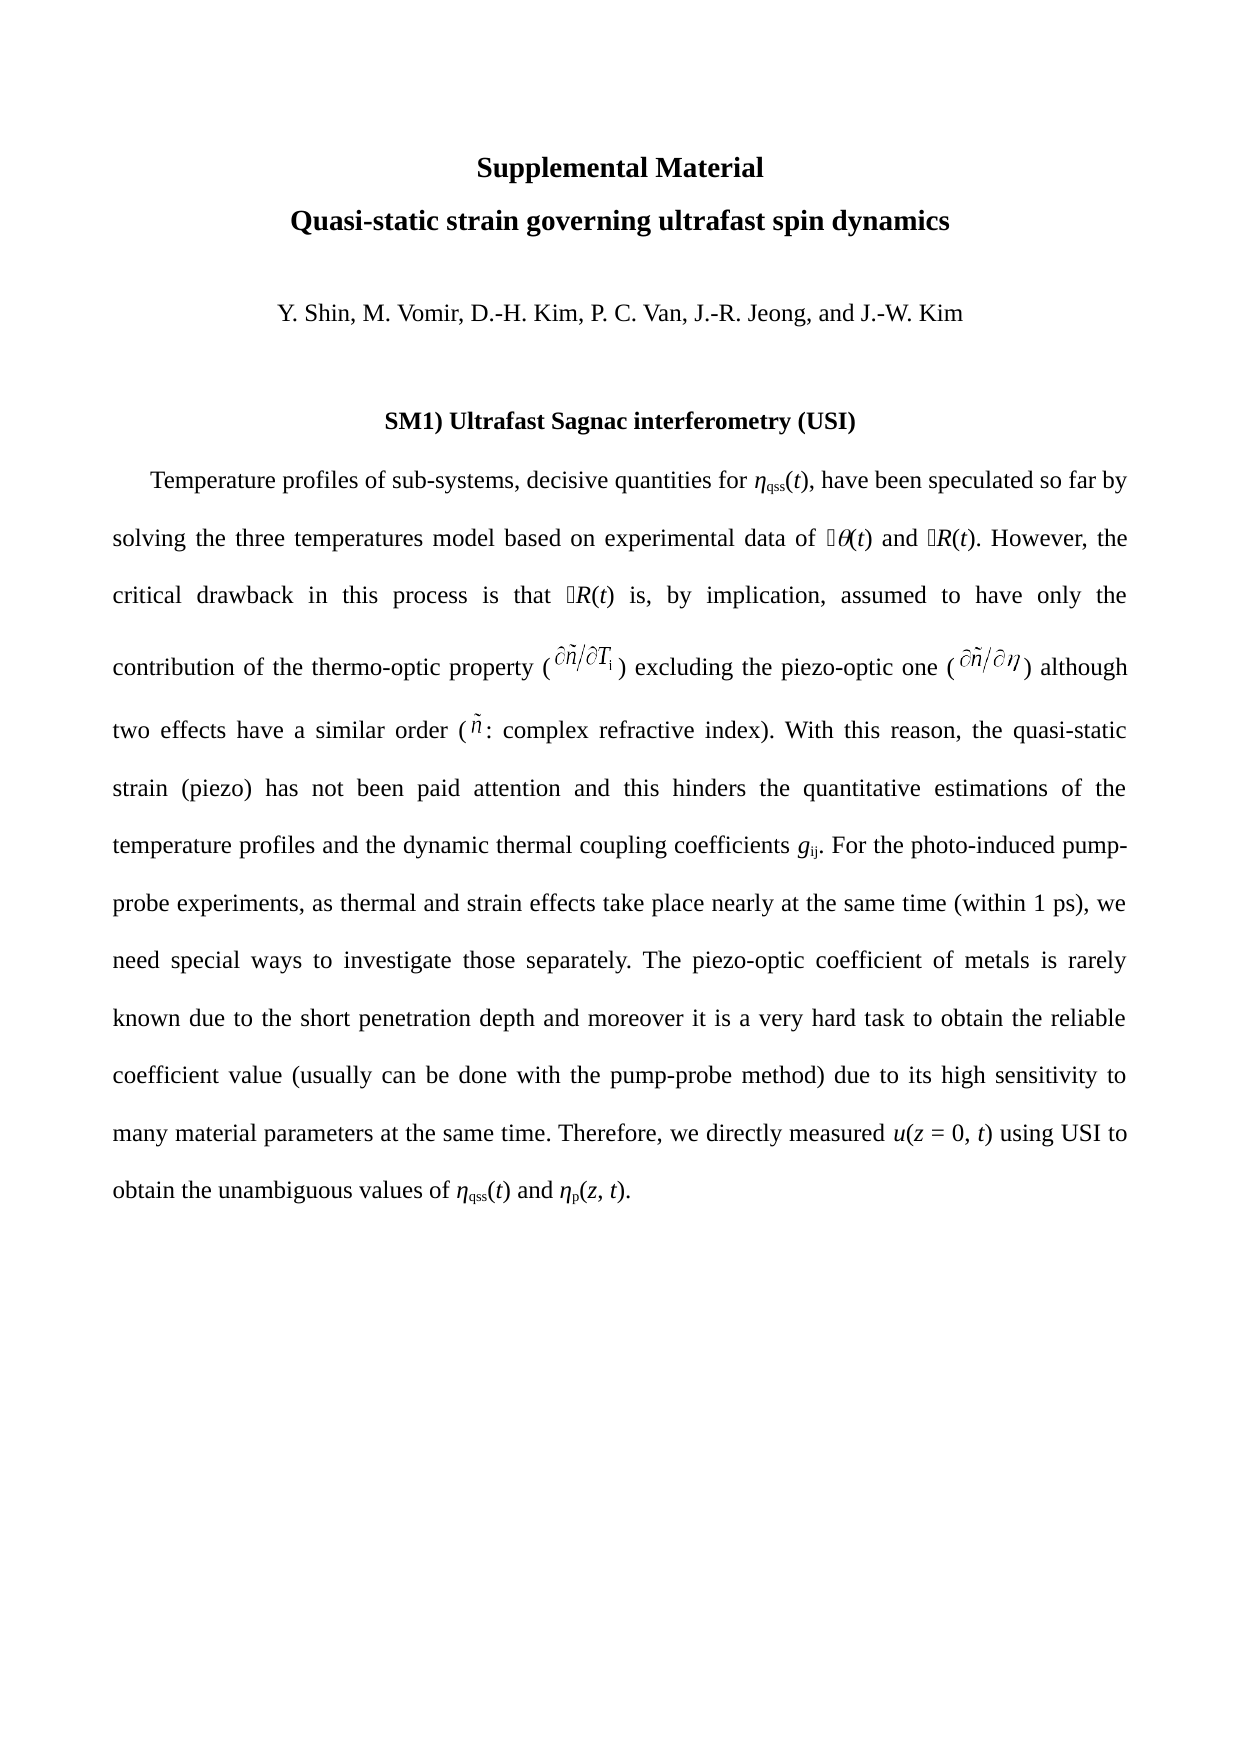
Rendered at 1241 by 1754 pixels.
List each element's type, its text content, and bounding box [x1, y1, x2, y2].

text Y. Shin, M. Vomir, D.-H. Kim, P. C. Van, J.-R. Jeong, and J.-W. Kim [112, 298, 1128, 327]
text Quasi-static strain governing ultrafast spin dynamics [112, 203, 1128, 236]
text Supplemental Material [112, 150, 1128, 183]
text Temperature profiles of sub-systems, decisive quantities for ηqss(t), have been speculated so far by solving the three temperatures model based on experimental data of (t) and R(t). However, the critical drawback in this process is that R(t) is, by implication, assumed to have only the contribution of the thermo-optic property () excluding the piezo-optic one () although two effects have a similar order (: complex refractive index). With this reason, the quasi-static strain (piezo) has not been paid attention and this hinders the quantitative estimations of the temperature profiles and the dynamic thermal coupling coefficients gij. For the photo-induced pump-probe experiments, as thermal and strain effects take place nearly at the same time (within 1 ps), we need special ways to investigate those separately. The piezo-optic coefficient of metals is rarely known due to the short penetration depth and moreover it is a very hard task to obtain the reliable coefficient value (usually can be done with the pump-probe method) due to its high sensitivity to many material parameters at the same time. Therefore, we directly measured u(z = 0, t) using USI to obtain the unambiguous values of ηqss(t) and ηp(z, t). [112, 466, 1128, 1204]
text SM1) Ultrafast Sagnac interferometry (USI) [112, 406, 1128, 434]
